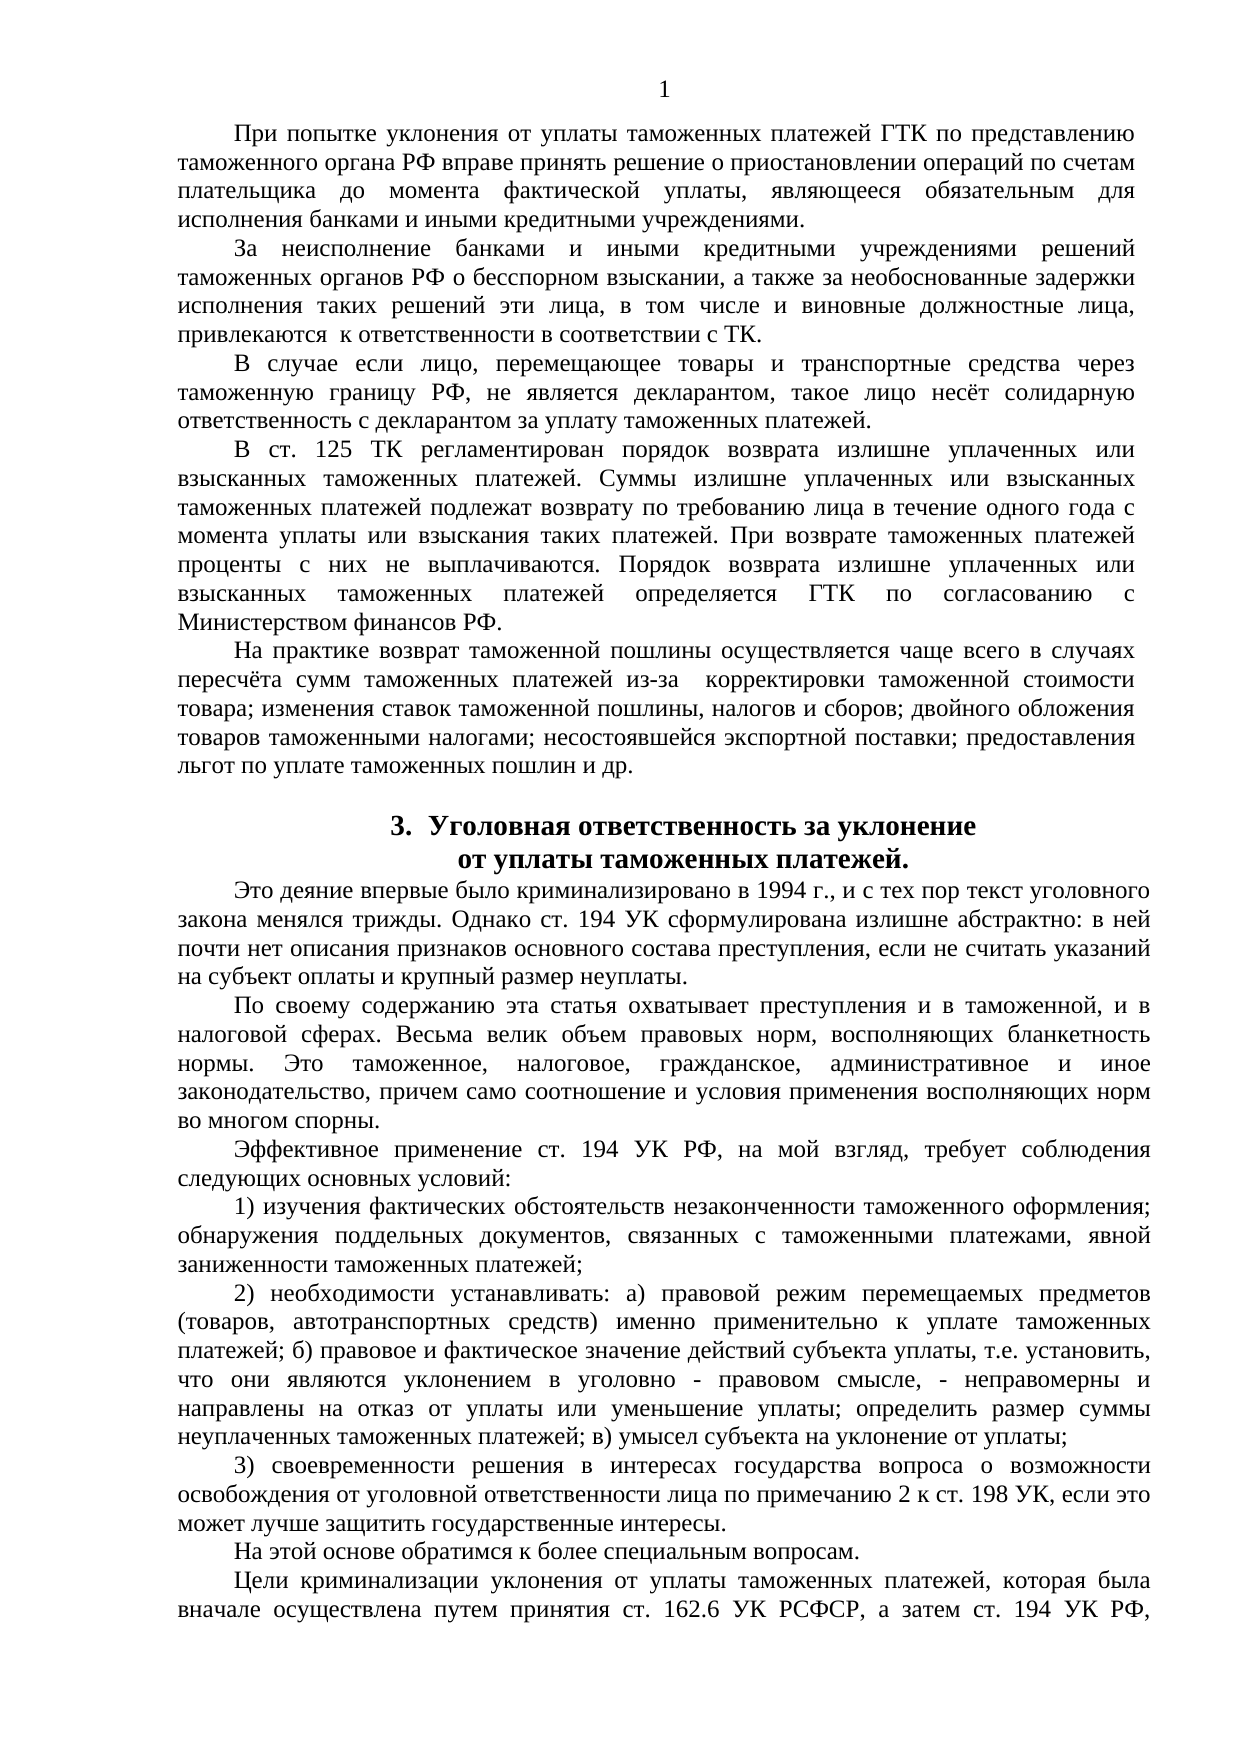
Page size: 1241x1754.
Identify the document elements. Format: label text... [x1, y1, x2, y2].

text При попытке уклонения от уплаты таможенных платежей ГТК по представлению таможенного органа РФ вправе принять решение о приостановлении операций по счетам плательщика до момента фактической уплаты, являющееся обязательным для исполнения банками и иными кредитными учреждениями. [177, 118, 1136, 233]
text Это деяние впервые было криминализировано в 1994 г., и с тех пор текст уголовного закона менялся трижды. Однако ст. 194 УК сформулирована излишне абстрактно: в ней почти нет описания признаков основного состава преступления, если не считать указаний на субъект оплаты и крупный размер неуплаты. [177, 875, 1152, 990]
text 3) своевременности решения в интересах государства вопроса о возможности освобождения от уголовной ответственности лица по примечанию 2 к ст. 198 УК, если это может лучше защитить государственные интересы. [177, 1450, 1152, 1536]
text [177, 1565, 1152, 1623]
text По своему содержанию эта статья охватывает преступления и в таможенной, и в налоговой сферах. Весьма велик объем правовых норм, восполняющих бланкетность нормы. Это таможенное, налоговое, гражданское, административное и иное законодательство, причем само соотношение и условия применения восполняющих норм во многом спорны. [177, 990, 1152, 1134]
text За неисполнение банками и иными кредитными учреждениями решений таможенных органов РФ о бесспорном взыскании, а также за необоснованные задержки исполнения таких решений эти лица, в том числе и виновные должностные лица, привлекаются к ответственности в соответствии с ТК. [177, 233, 1136, 348]
text Эффективное применение ст. 194 УК РФ, на мой взгляд, требует соблюдения следующих основных условий: [177, 1134, 1152, 1191]
text На этой основе обратимся к более специальным вопросам. [177, 1536, 1152, 1565]
text На практике возврат таможенной пошлины осуществляется чаще всего в случаях пересчёта сумм таможенных платежей из-за корректировки таможенной стоимости товара; изменения ставок таможенной пошлины, налогов и сборов; двойного обложения товаров таможенными налогами; несостоявшейся экспортной поставки; предоставления льгот по уплате таможенных пошлин и др. [177, 636, 1136, 779]
text В случае если лицо, перемещающее товары и транспортные средства через таможенную границу РФ, не является декларантом, такое лицо несёт солидарную ответственность с декларантом за уплату таможенных платежей. [177, 348, 1136, 434]
title от уплаты таможенных платежей. [215, 842, 1152, 875]
text 1) изучения фактических обстоятельств незаконченности таможенного оформления; обнаружения поддельных документов, связанных с таможенными платежами, явной заниженности таможенных платежей; [177, 1191, 1152, 1278]
text 2) необходимости устанавливать: а) правовой режим перемещаемых предметов (товаров, автотранспортных средств) именно применительно к уплате таможенных платежей; б) правовое и фактическое значение действий субъекта уплаты, т.е. установить, что они являются уклонением в уголовно - правовом смысле, - неправомерны и направлены на отказ от уплаты или уменьшение уплаты; определить размер суммы неуплаченных таможенных платежей; в) умысел субъекта на уклонение от уплаты; [177, 1278, 1152, 1450]
title Уголовная ответственность за уклонение [215, 808, 1152, 842]
text В ст. 125 ТК регламентирован порядок возврата излишне уплаченных или взысканных таможенных платежей. Суммы излишне уплаченных или взысканных таможенных платежей подлежат возврату по требованию лица в течение одного года с момента уплаты или взыскания таких платежей. При возврате таможенных платежей проценты с них не выплачиваются. Порядок возврата излишне уплаченных или взысканных таможенных платежей определяется ГТК по согласованию с Министерством финансов РФ. [177, 434, 1136, 636]
